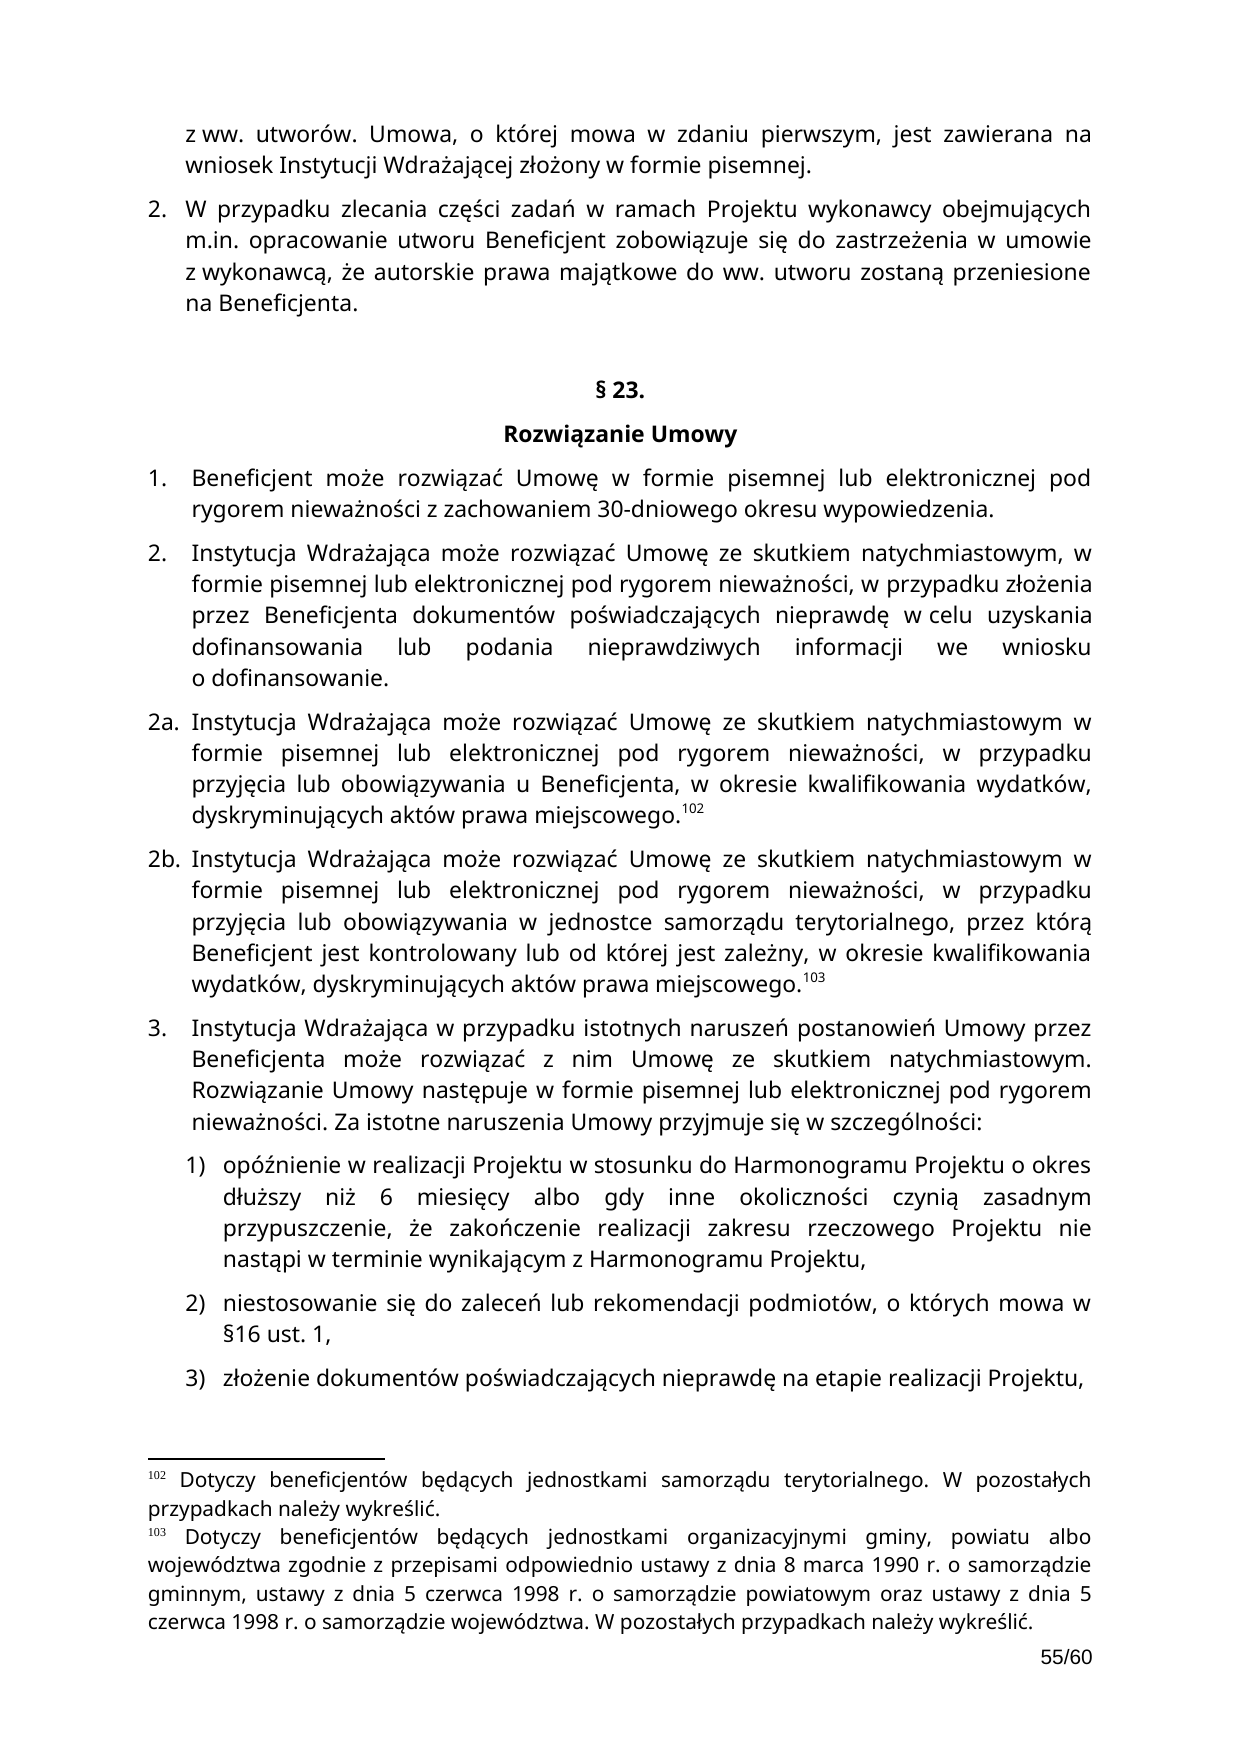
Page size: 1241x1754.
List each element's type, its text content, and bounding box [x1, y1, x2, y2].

list niestosowanie się do zaleceń lub rekomendacji podmiotów, o których mowa w §16 ust. 1, [185, 1287, 1092, 1349]
text § 23. [148, 374, 1092, 406]
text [148, 118, 1092, 181]
list Beneficjent może rozwiązać Umowę w formie pisemnej lub elektronicznej pod rygorem nieważności z zachowaniem 30-dniowego okresu wypowiedzenia. [148, 462, 1092, 524]
text Rozwiązanie Umowy [148, 418, 1092, 449]
list złożenie dokumentów poświadczających nieprawdę na etapie realizacji Projektu, [185, 1362, 1092, 1393]
text 2b. Instytucja Wdrażająca może rozwiązać Umowę ze skutkiem natychmiastowym w formie pisemnej lub elektronicznej pod rygorem nieważności, w przypadku przyjęcia lub obowiązywania w jednostce samorządu terytorialnego, przez którą Beneficjent jest kontrolowany lub od której jest zależny, w okresie kwalifikowania wydatków, dyskryminujących aktów prawa miejscowego. [148, 843, 1092, 999]
list Instytucja Wdrażająca może rozwiązać Umowę ze skutkiem natychmiastowym, w formie pisemnej lub elektronicznej pod rygorem nieważności, w przypadku złożenia przez Beneficjenta dokumentów poświadczających nieprawdę w celu uzyskania dofinansowania lub podania nieprawdziwych informacji we wniosku o dofinansowanie. [148, 537, 1092, 693]
list opóźnienie w realizacji Projektu w stosunku do Harmonogramu Projektu o okres dłuższy niż 6 miesięcy albo gdy inne okoliczności czynią zasadnym przypuszczenie, że zakończenie realizacji zakresu rzeczowego Projektu nie nastąpi w terminie wynikającym z Harmonogramu Projektu, [185, 1149, 1092, 1274]
text 2. W przypadku zlecania części zadań w ramach Projektu wykonawcy obejmujących m.in. opracowanie utworu Beneficjent zobowiązuje się do zastrzeżenia w umowie z wykonawcą, że autorskie prawa majątkowe do ww. utworu zostaną przeniesione na Beneficjenta. [148, 193, 1092, 318]
list Instytucja Wdrażająca w przypadku istotnych naruszeń postanowień Umowy przez Beneficjenta może rozwiązać z nim Umowę ze skutkiem natychmiastowym. Rozwiązanie Umowy następuje w formie pisemnej lub elektronicznej pod rygorem nieważności. Za istotne naruszenia Umowy przyjmuje się w szczególności: [148, 1012, 1092, 1137]
text 2a. Instytucja Wdrażająca może rozwiązać Umowę ze skutkiem natychmiastowym w formie pisemnej lub elektronicznej pod rygorem nieważności, w przypadku przyjęcia lub obowiązywania u Beneficjenta, w okresie kwalifikowania wydatków, dyskryminujących aktów prawa miejscowego. [148, 706, 1092, 831]
